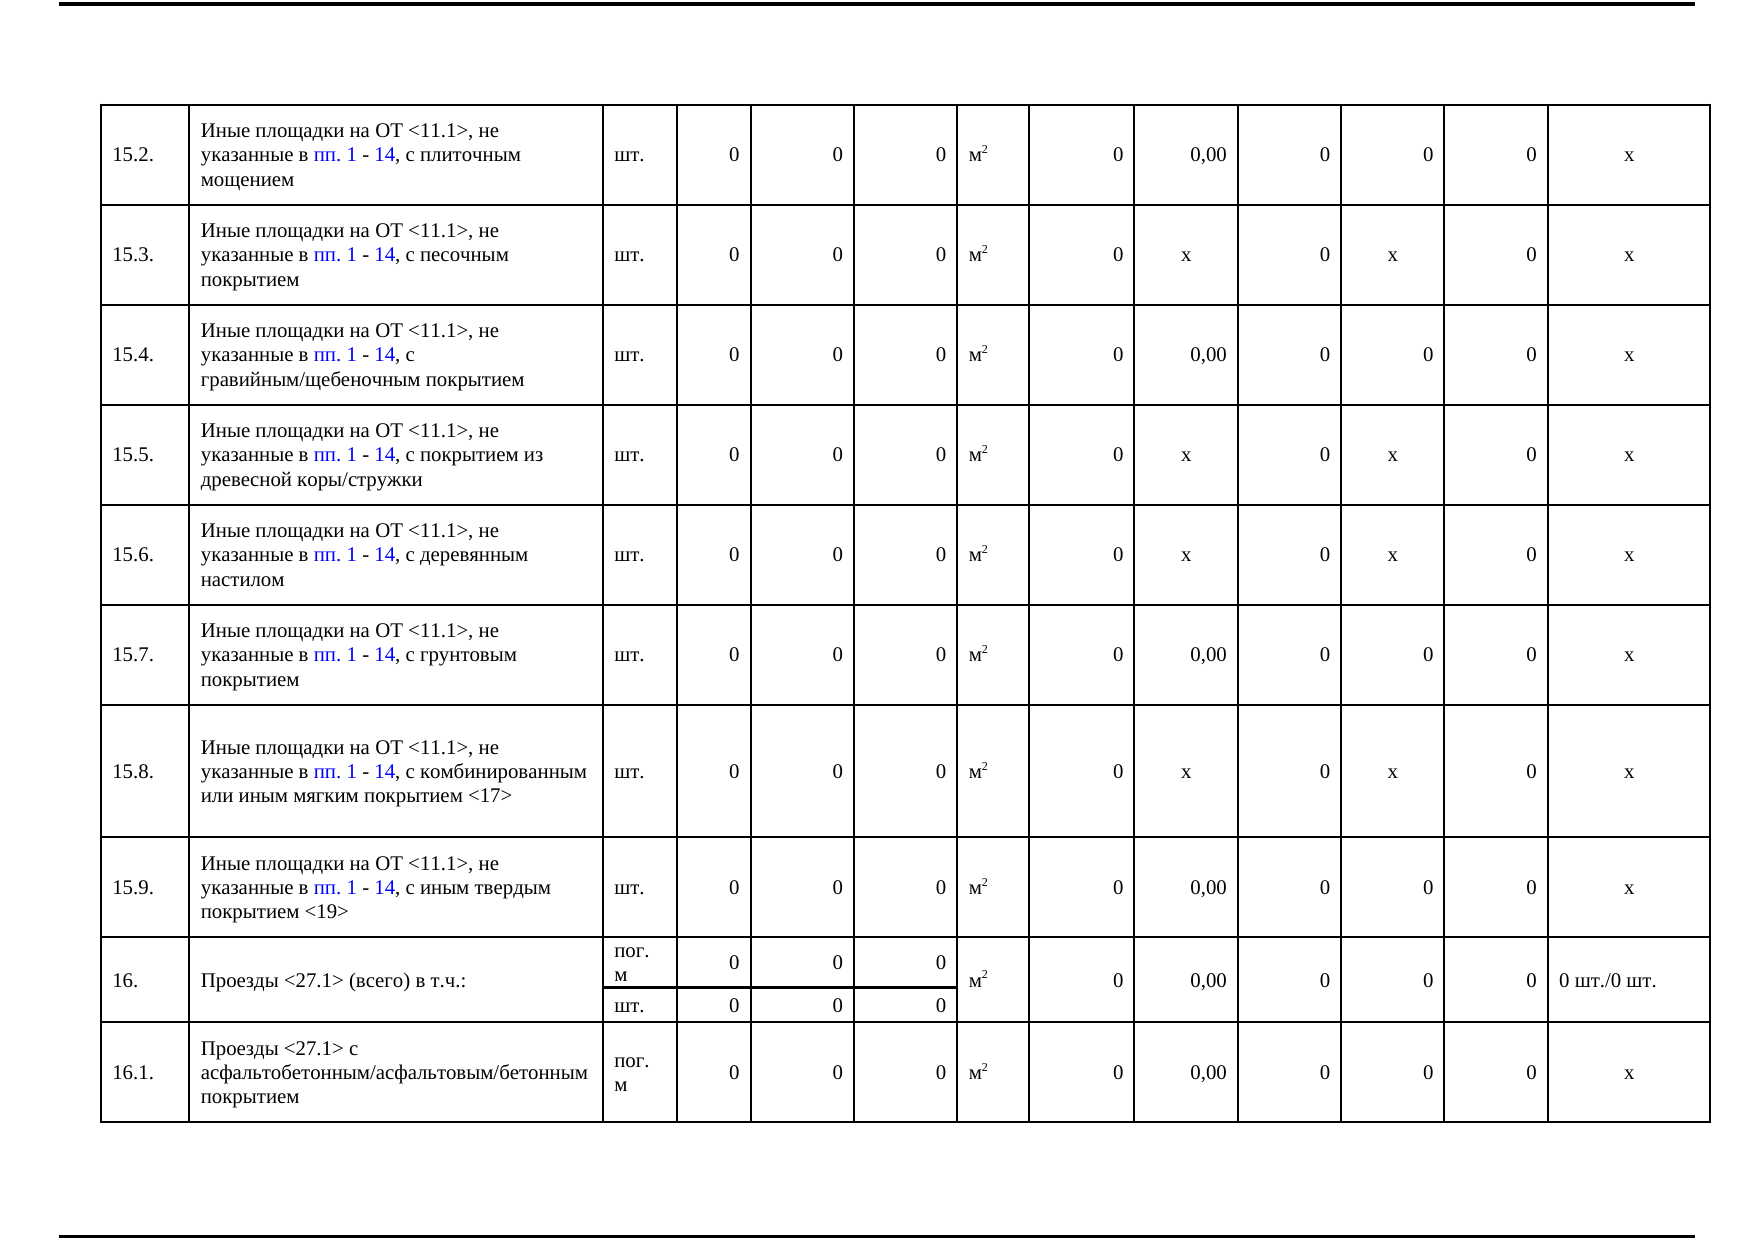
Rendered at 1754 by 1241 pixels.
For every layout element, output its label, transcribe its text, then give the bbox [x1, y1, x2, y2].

table_cell шт. [604, 838, 676, 936]
table_cell м2 [958, 206, 1028, 303]
table_cell x [1549, 106, 1709, 203]
table_cell 0 [1445, 838, 1547, 936]
table_cell 0 [1445, 1023, 1547, 1121]
table_cell Иные площадки на ОТ <11.1>, не указанные в пп. 1 - 14, с покрытием из древесной коры/стружки [190, 406, 602, 503]
table_cell м2 [958, 706, 1028, 836]
table_cell 0 [1342, 938, 1443, 1021]
table_cell 0 [1030, 706, 1133, 836]
table_cell x [1342, 506, 1443, 603]
table_cell шт. [604, 206, 676, 303]
table_cell 0,00 [1135, 938, 1237, 1021]
table_cell x [1549, 406, 1709, 503]
table_cell 0 [752, 506, 853, 603]
table_cell м2 [958, 106, 1028, 203]
table_cell 15.4. [102, 306, 188, 403]
table_cell 0 [1239, 506, 1340, 603]
table_cell 0,00 [1135, 1023, 1237, 1121]
table_cell 15.7. [102, 606, 188, 703]
table_cell x [1135, 406, 1237, 503]
table_cell 0 [1030, 306, 1133, 403]
table_cell 0 [1239, 838, 1340, 936]
table_cell 0 [678, 938, 750, 986]
table_cell 0 [678, 406, 750, 503]
table_cell 0 [1445, 106, 1547, 203]
table_cell 0 [855, 938, 956, 986]
table_cell пог. м [604, 1023, 676, 1121]
table_cell 0 [752, 406, 853, 503]
table_cell шт. [604, 406, 676, 503]
table_cell 0 [855, 989, 956, 1021]
table_cell 0 [855, 706, 956, 836]
table_cell 0,00 [1135, 606, 1237, 703]
table_cell пог. м [604, 938, 676, 986]
table_cell 0 [855, 506, 956, 603]
table_cell шт. [604, 706, 676, 836]
table_cell x [1549, 1023, 1709, 1121]
table_cell м2 [958, 1023, 1028, 1121]
table_cell 0 [1445, 206, 1547, 303]
table_cell 0 [1445, 506, 1547, 603]
table_cell 0 [1239, 938, 1340, 1021]
table_cell 0 [1030, 838, 1133, 936]
table_cell 0 [1030, 1023, 1133, 1121]
table_cell шт. [604, 306, 676, 403]
table_cell x [1135, 506, 1237, 603]
table_cell Проезды <27.1> (всего) в т.ч.: [190, 938, 602, 1021]
table_cell 15.6. [102, 506, 188, 603]
table_cell 0 [1342, 106, 1443, 203]
table_cell 0 [1342, 606, 1443, 703]
table_cell 0 [1342, 838, 1443, 936]
table_cell 0 [1239, 406, 1340, 503]
table_cell 0 [678, 989, 750, 1021]
table_cell 15.3. [102, 206, 188, 303]
table_cell 15.5. [102, 406, 188, 503]
table_cell 0 [855, 306, 956, 403]
table_cell x [1135, 706, 1237, 836]
table_cell шт. [604, 606, 676, 703]
table_cell 15.2. [102, 106, 188, 203]
table_cell x [1342, 406, 1443, 503]
table_cell 0 [1445, 606, 1547, 703]
table_cell 0,00 [1135, 106, 1237, 203]
table_cell м2 [958, 938, 1028, 1021]
table_cell шт. [604, 506, 676, 603]
table_cell м2 [958, 606, 1028, 703]
table_cell x [1549, 838, 1709, 936]
table_cell 0 [855, 838, 956, 936]
table_cell 0 [678, 106, 750, 203]
table_cell x [1549, 606, 1709, 703]
table_cell x [1549, 706, 1709, 836]
table_cell x [1549, 506, 1709, 603]
table_cell 0 шт./0 шт. [1549, 938, 1709, 1021]
table_cell 0 [752, 938, 853, 986]
table_cell 15.9. [102, 838, 188, 936]
table_cell 0 [1445, 306, 1547, 403]
table_cell 0 [855, 206, 956, 303]
table_cell x [1549, 206, 1709, 303]
table_cell 0 [1030, 506, 1133, 603]
table_cell 0 [752, 106, 853, 203]
table_cell 0 [1030, 206, 1133, 303]
table_cell x [1342, 206, 1443, 303]
table_cell 0 [678, 606, 750, 703]
table_cell 0,00 [1135, 838, 1237, 936]
table_cell Иные площадки на ОТ <11.1>, не указанные в пп. 1 - 14, с деревянным настилом [190, 506, 602, 603]
table_cell x [1342, 706, 1443, 836]
table_cell 0 [678, 306, 750, 403]
table_cell 0 [1445, 938, 1547, 1021]
table_cell Иные площадки на ОТ <11.1>, не указанные в пп. 1 - 14, с комбинированным или иным мягким покрытием <17> [190, 706, 602, 836]
table_cell 0 [1342, 1023, 1443, 1121]
table_cell Иные площадки на ОТ <11.1>, не указанные в пп. 1 - 14, с гравийным/щебеночным покрытием [190, 306, 602, 403]
table_cell 16. [102, 938, 188, 1021]
table_cell 0 [752, 206, 853, 303]
table_cell 0 [855, 606, 956, 703]
table_cell 0 [678, 206, 750, 303]
table_cell 0 [752, 706, 853, 836]
table_cell 0 [678, 506, 750, 603]
table_cell Иные площадки на ОТ <11.1>, не указанные в пп. 1 - 14, с иным твердым покрытием <19> [190, 838, 602, 936]
table_cell 0 [752, 838, 853, 936]
table_cell x [1549, 306, 1709, 403]
table_cell 0 [1239, 1023, 1340, 1121]
table_cell 0 [752, 1023, 853, 1121]
table_cell м2 [958, 406, 1028, 503]
table_cell шт. [604, 989, 676, 1021]
table_cell 0 [1239, 106, 1340, 203]
table_cell 0 [678, 706, 750, 836]
table_cell 15.8. [102, 706, 188, 836]
table_cell 0 [752, 306, 853, 403]
table_cell 0 [1239, 606, 1340, 703]
table_cell 0 [1030, 106, 1133, 203]
table_cell 0 [855, 406, 956, 503]
table_cell 0 [1445, 406, 1547, 503]
table_cell 0 [1445, 706, 1547, 836]
table_cell шт. [604, 106, 676, 203]
table_cell 0 [752, 606, 853, 703]
table_cell 0 [678, 838, 750, 936]
table_cell Иные площадки на ОТ <11.1>, не указанные в пп. 1 - 14, с плиточным мощением [190, 106, 602, 203]
table_cell 16.1. [102, 1023, 188, 1121]
table_cell 0 [855, 106, 956, 203]
table_cell 0 [678, 1023, 750, 1121]
table_cell 0 [1239, 306, 1340, 403]
table_cell 0 [855, 1023, 956, 1121]
table_cell м2 [958, 838, 1028, 936]
table_cell 0 [1030, 606, 1133, 703]
table_cell 0 [1030, 938, 1133, 1021]
table_cell м2 [958, 306, 1028, 403]
table_cell Иные площадки на ОТ <11.1>, не указанные в пп. 1 - 14, с грунтовым покрытием [190, 606, 602, 703]
table_cell x [1135, 206, 1237, 303]
table_cell 0 [752, 989, 853, 1021]
table_cell 0,00 [1135, 306, 1237, 403]
table_cell 0 [1239, 206, 1340, 303]
table_cell 0 [1342, 306, 1443, 403]
table_cell 0 [1239, 706, 1340, 836]
table_cell м2 [958, 506, 1028, 603]
table_cell Иные площадки на ОТ <11.1>, не указанные в пп. 1 - 14, с песочным покрытием [190, 206, 602, 303]
table_cell Проезды <27.1> с асфальтобетонным/асфальтовым/бетонным покрытием [190, 1023, 602, 1121]
table_cell 0 [1030, 406, 1133, 503]
